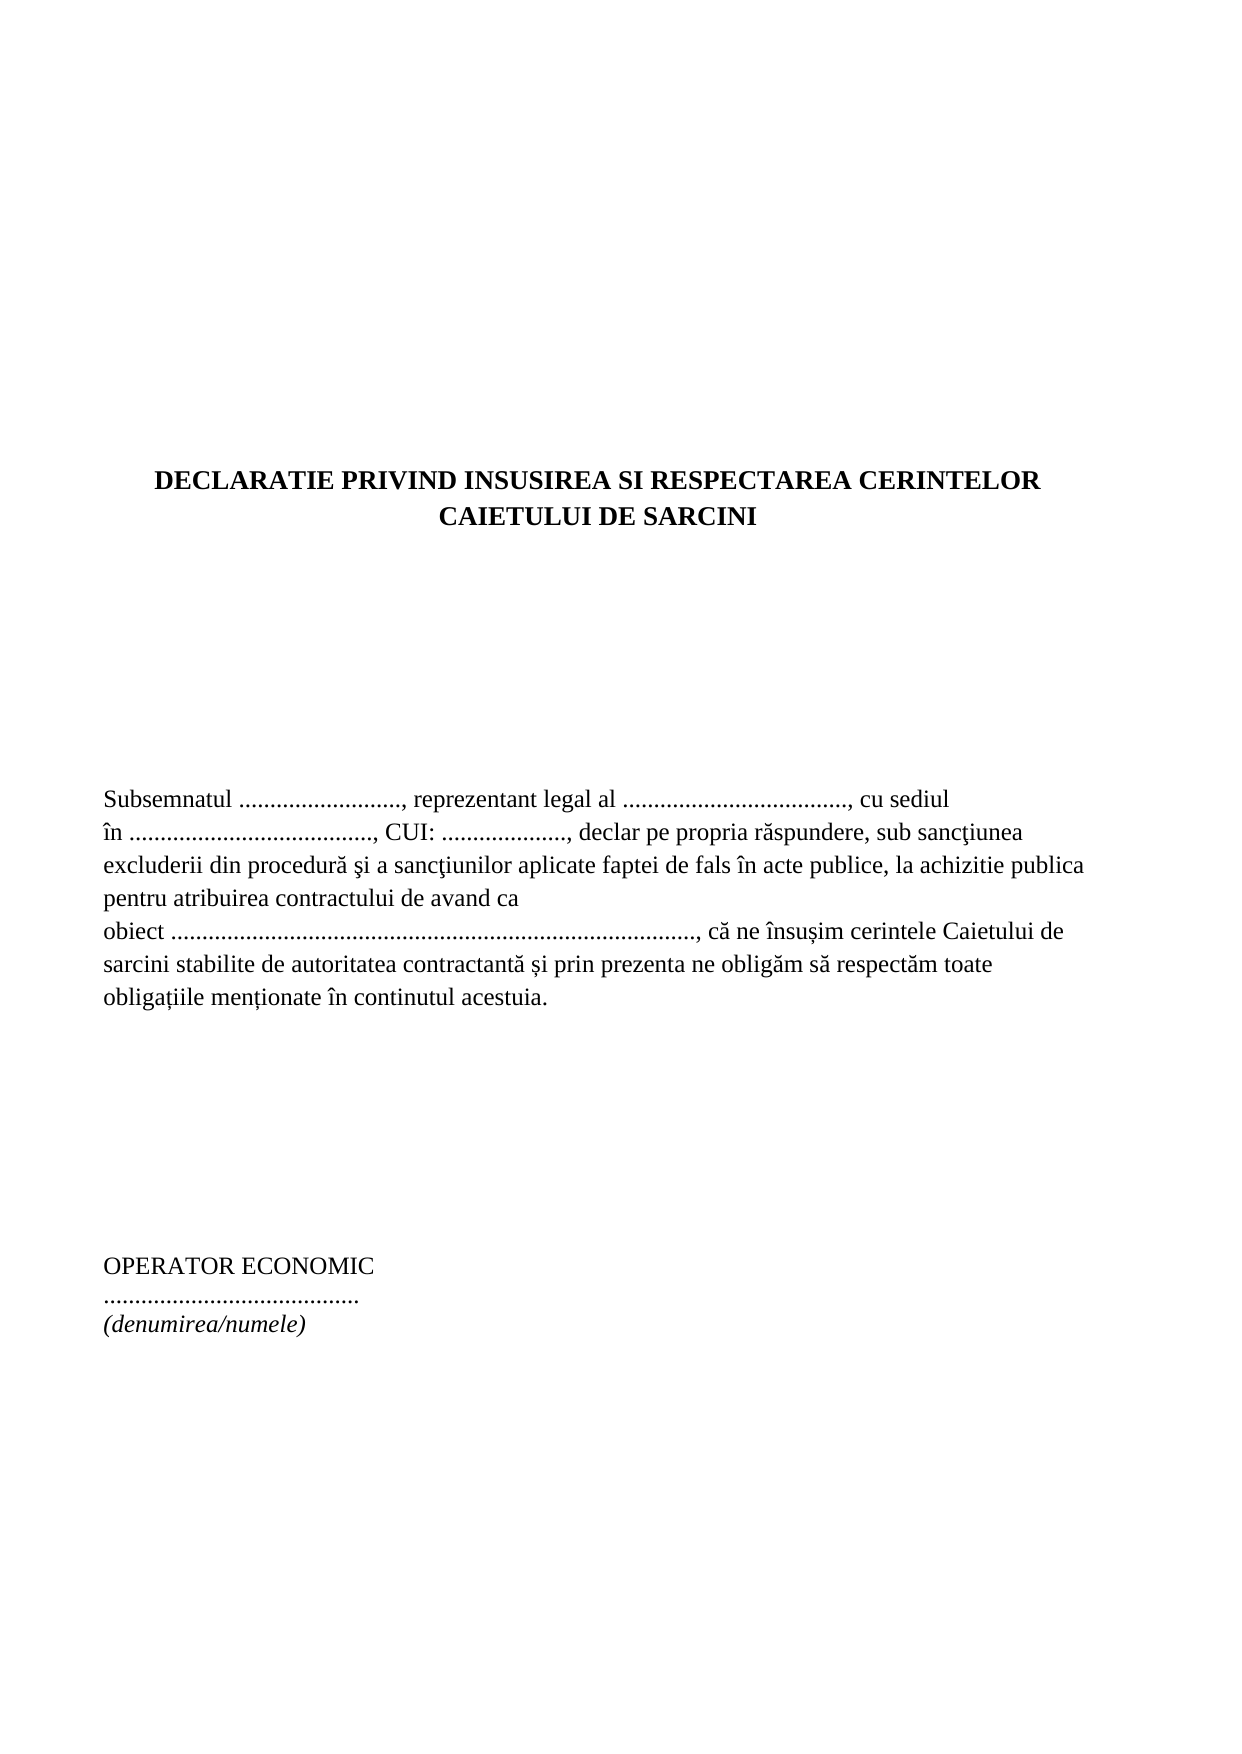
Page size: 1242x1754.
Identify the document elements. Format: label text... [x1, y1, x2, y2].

text ......................................... [103, 1280, 1093, 1309]
text CAIETULUI DE SARCINI [103, 499, 1093, 531]
text (denumirea/numele) [103, 1309, 1093, 1337]
text Subsemnatul .........................., reprezentant legal al ...................................., cu sediul în ......................................., CUI: ...................., declar pe propria răspundere, sub sancţiunea excluderii din procedură şi a sancţiunilor aplicate faptei de fals în acte publice, la achizitie publica pentru atribuirea contractului de avand ca obiect ...................................................................................., că ne însușim cerintele Caietului de sarcini stabilite de autoritatea contractantă și prin prezenta ne obligăm să respectăm toate obligațiile menționate în continutul acestuia. [103, 784, 1093, 1011]
text DECLARATIE PRIVIND INSUSIREA SI RESPECTAREA CERINTELOR [103, 464, 1093, 495]
text OPERATOR ECONOMIC [103, 1251, 1093, 1280]
